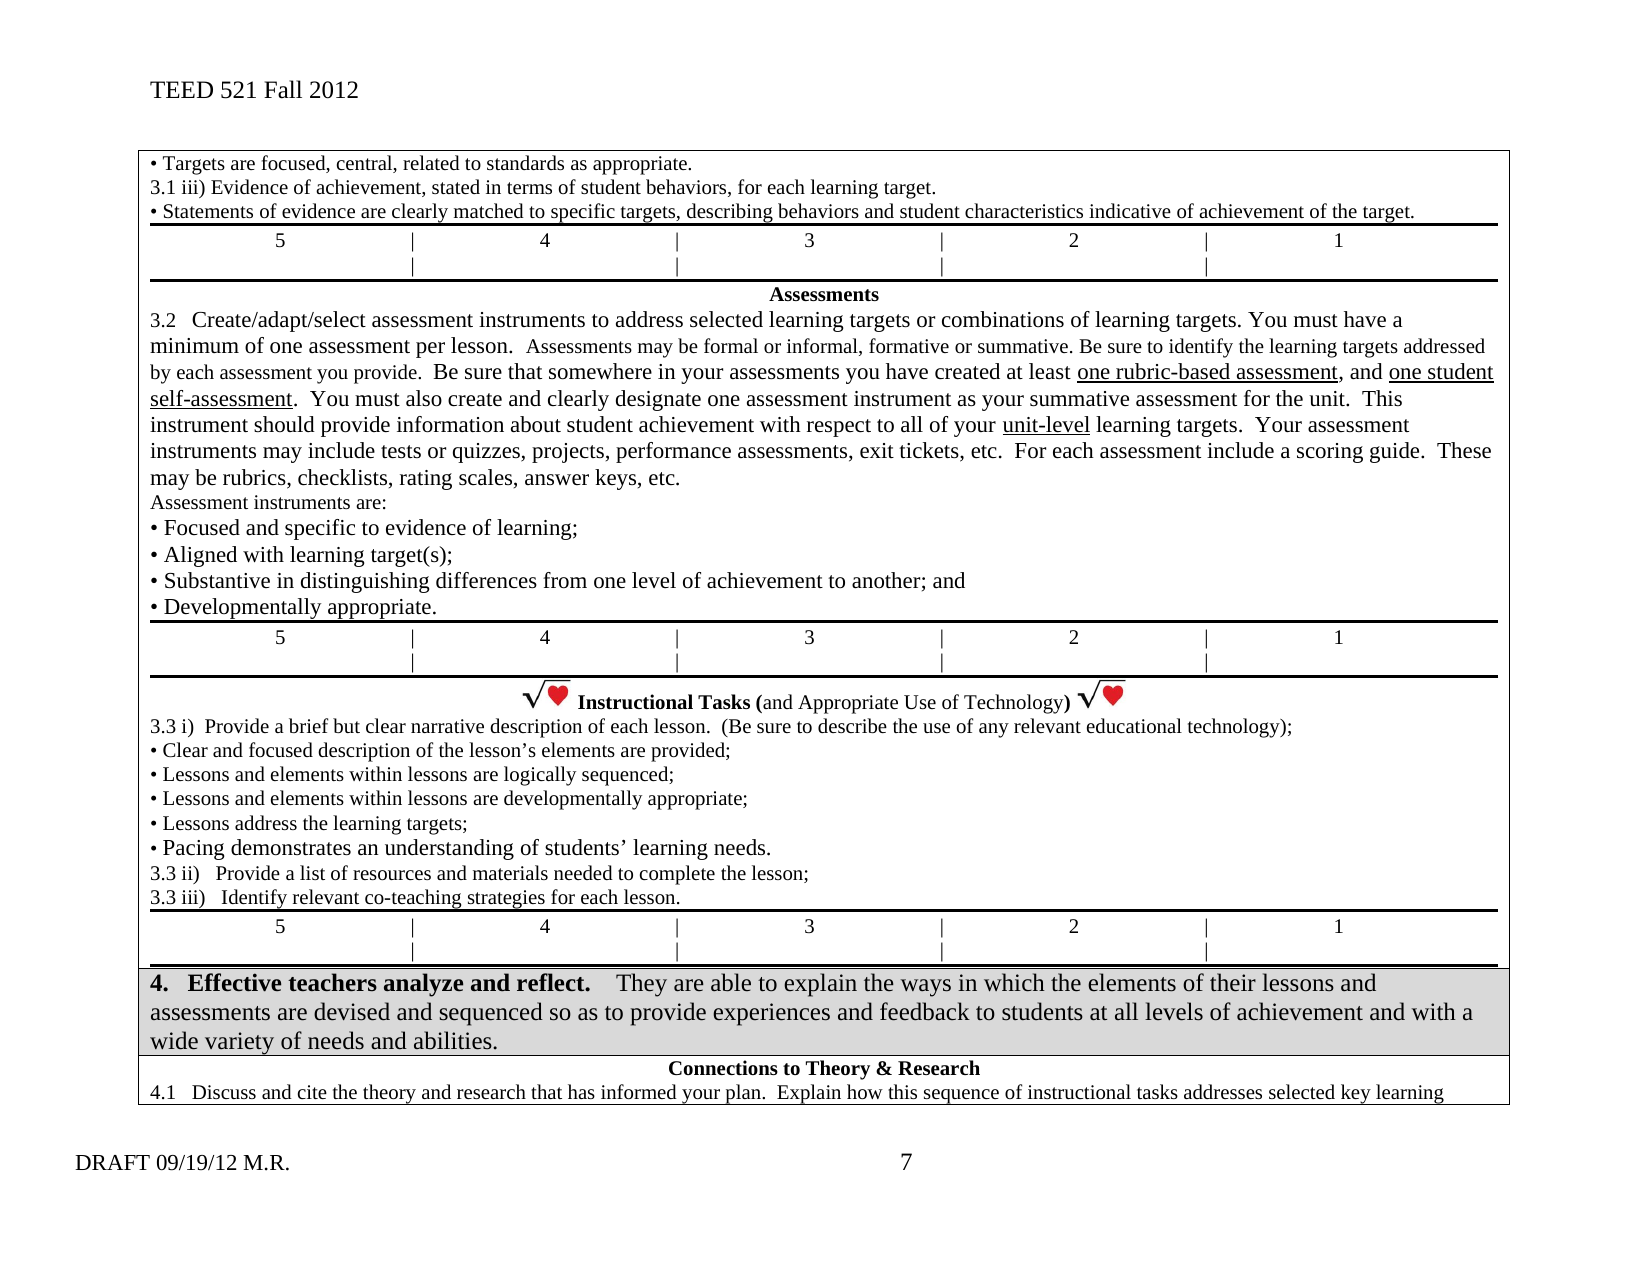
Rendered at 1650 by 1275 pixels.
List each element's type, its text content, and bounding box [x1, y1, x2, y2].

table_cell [139, 151, 1509, 967]
picture [520, 678, 573, 710]
picture [1075, 678, 1128, 710]
table_cell 4. Effective teachers analyze and reflect. They are able to explain the ways in which the elements of their lessons and assessments are devised and sequenced so as to provide experiences and feedback to students at all levels of achievement and with a wide variety of needs and abilities. [139, 969, 1509, 1055]
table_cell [139, 1056, 1509, 1104]
